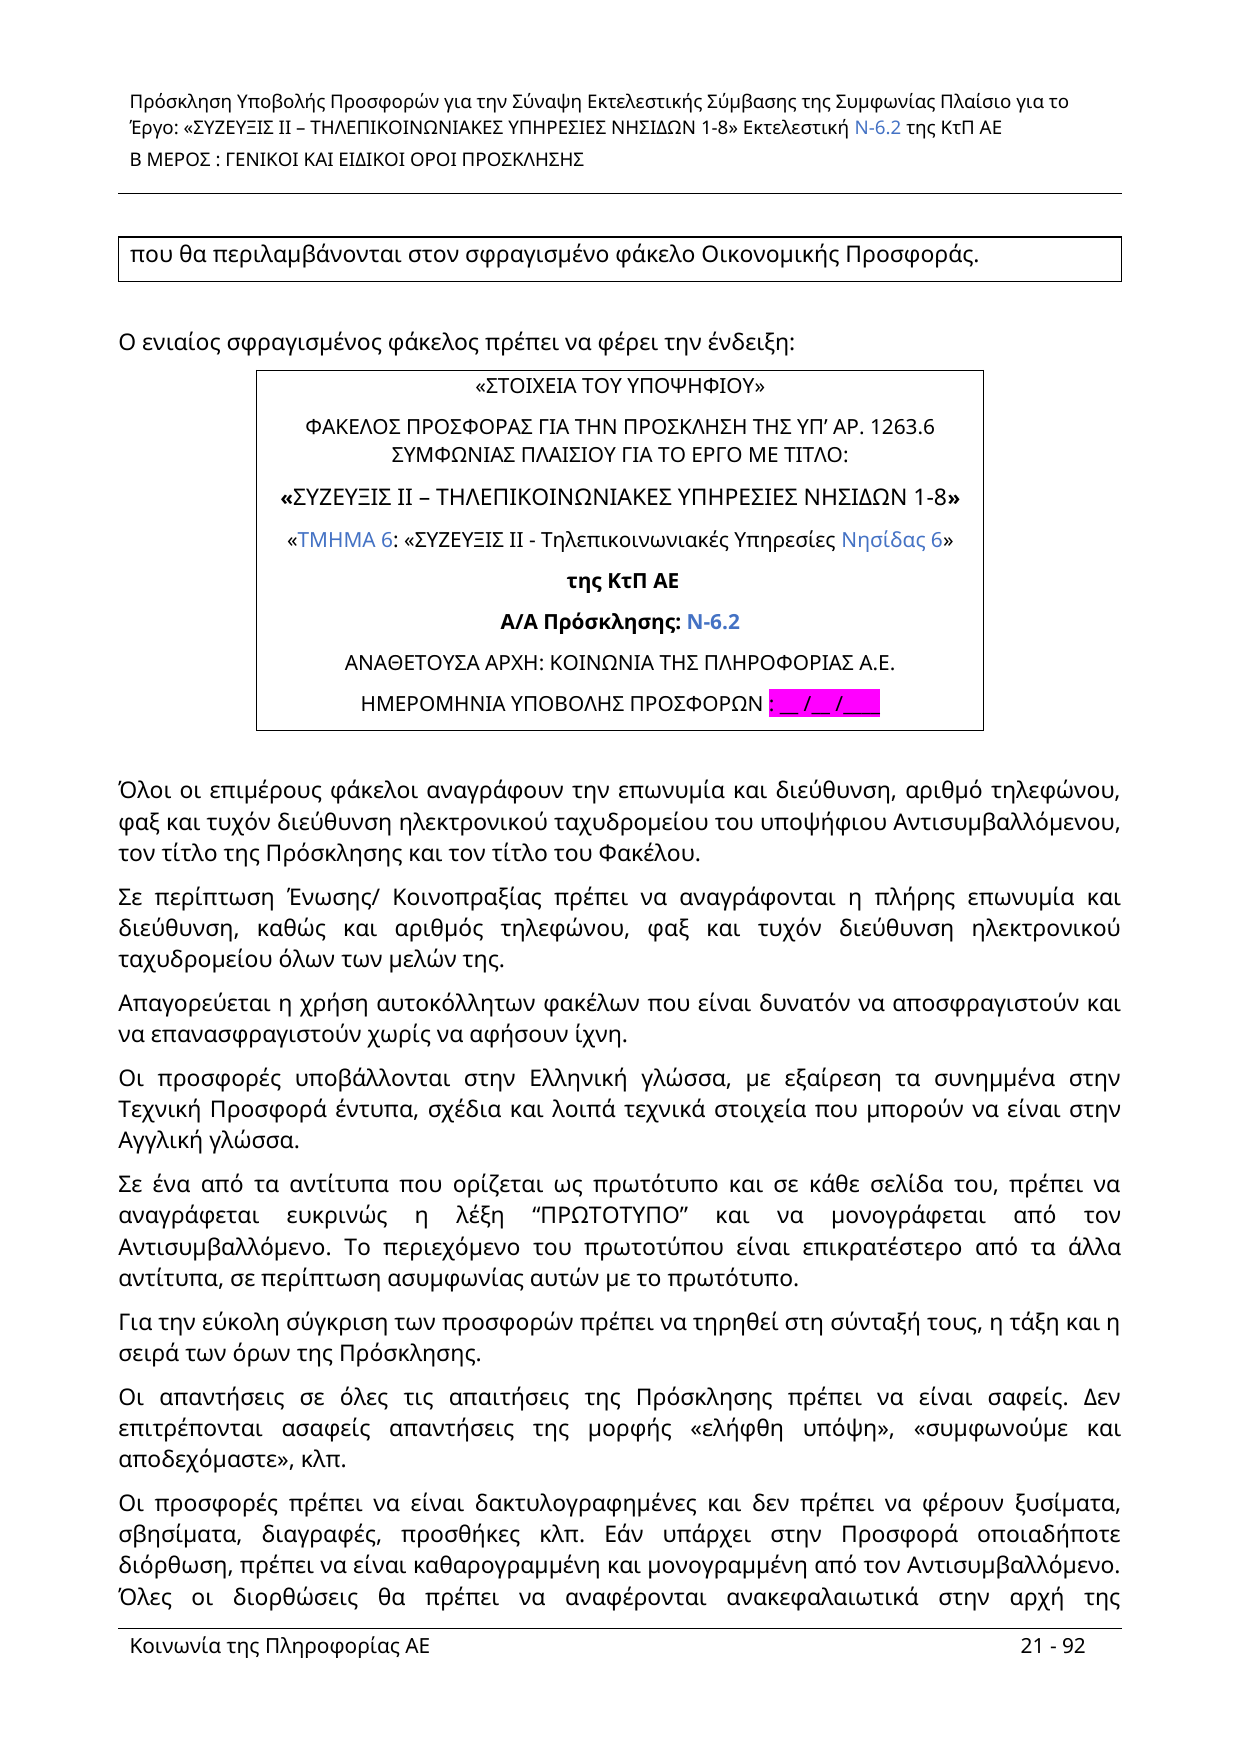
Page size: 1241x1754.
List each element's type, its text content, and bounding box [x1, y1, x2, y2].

text Όλοι οι επιμέρους φάκελοι αναγράφουν την επωνυμία και διεύθυνση, αριθμό τηλεφώνου, φαξ και τυχόν διεύθυνση ηλεκτρονικού ταχυδρομείου του υποψήφιου Αντισυμβαλλόμενου, τον τίτλο της Πρόσκλησης και τον τίτλο του Φακέλου. [118, 774, 1122, 868]
text Οι απαντήσεις σε όλες τις απαιτήσεις της Πρόσκλησης πρέπει να είναι σαφείς. Δεν επιτρέπονται ασαφείς απαντήσεις της μορφής «ελήφθη υπόψη», «συμφωνούμε και αποδεχόμαστε», κλπ. [118, 1381, 1122, 1474]
table_header «ΣΤΟΙΧΕΙΑ ΤΟΥ ΥΠΟΨΗΦΙΟΥ» ΦΑΚΕΛΟΣ ΠΡΟΣΦΟΡΑΣ ΓΙΑ ΤΗΝ ΠΡΟΣΚΛΗΣΗ ΤΗΣ ΥΠ’ ΑΡ. 1263.6 ΣΥΜΦΩΝΙΑΣ ΠΛΑΙΣΙΟΥ ΓΙΑ ΤΟ ΕΡΓΟ ΜΕ ΤΙΤΛΟ: «ΣΥΖΕΥΞΙΣ ΙΙ – ΤΗΛΕΠΙΚΟΙΝΩΝΙΑΚΕΣ ΥΠΗΡΕΣΙΕΣ ΝΗΣΙΔΩΝ 1-8» «ΤΜΗΜΑ 6: «ΣΥΖΕΥΞΙΣ ΙΙ - Τηλεπικοινωνιακές Υπηρεσίες Νησίδας 6» της ΚτΠ ΑΕ Α/Α Πρόσκλησης: Ν-6.2 AΝΑΘΕΤΟΥΣΑ ΑΡΧΗ: ΚΟΙΝΩΝΙΑ ΤΗΣ ΠΛΗΡΟΦΟΡΙΑΣ Α.Ε. ΗΜΕΡΟΜΗΝΙΑ ΥΠΟΒΟΛΗΣ ΠΡΟΣΦΟΡΩΝ : __ /__ /____ [257, 371, 983, 729]
text Σε περίπτωση Ένωσης/ Κοινοπραξίας πρέπει να αναγράφονται η πλήρης επωνυμία και διεύθυνση, καθώς και αριθμός τηλεφώνου, φαξ και τυχόν διεύθυνση ηλεκτρονικού ταχυδρομείου όλων των μελών της. [118, 881, 1122, 974]
text Οι προσφορές υποβάλλονται στην Ελληνική γλώσσα, με εξαίρεση τα συνημμένα στην Τεχνική Προσφορά έντυπα, σχέδια και λοιπά τεχνικά στοιχεία που μπορούν να είναι στην Αγγλική γλώσσα. [118, 1062, 1122, 1156]
text Σε ένα από τα αντίτυπα που ορίζεται ως πρωτότυπο και σε κάθε σελίδα του, πρέπει να αναγράφεται ευκρινώς η λέξη “ΠΡΩΤΟΤΥΠΟ” και να μονογράφεται από τον Αντισυμβαλλόμενο. Το περιεχόμενο του πρωτοτύπου είναι επικρατέστερο από τα άλλα αντίτυπα, σε περίπτωση ασυμφωνίας αυτών με το πρωτότυπο. [118, 1168, 1122, 1293]
text Ο ενιαίος σφραγισμένος φάκελος πρέπει να φέρει την ένδειξη: [118, 326, 1122, 357]
text Για την εύκολη σύγκριση των προσφορών πρέπει να τηρηθεί στη σύνταξή τους, η τάξη και η σειρά των όρων της Πρόσκλησης. [118, 1306, 1122, 1368]
text Απαγορεύεται η χρήση αυτοκόλλητων φακέλων που είναι δυνατόν να αποσφραγιστούν και να επανασφραγιστούν χωρίς να αφήσουν ίχνη. [118, 987, 1122, 1049]
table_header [119, 238, 1121, 281]
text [118, 1487, 1122, 1612]
